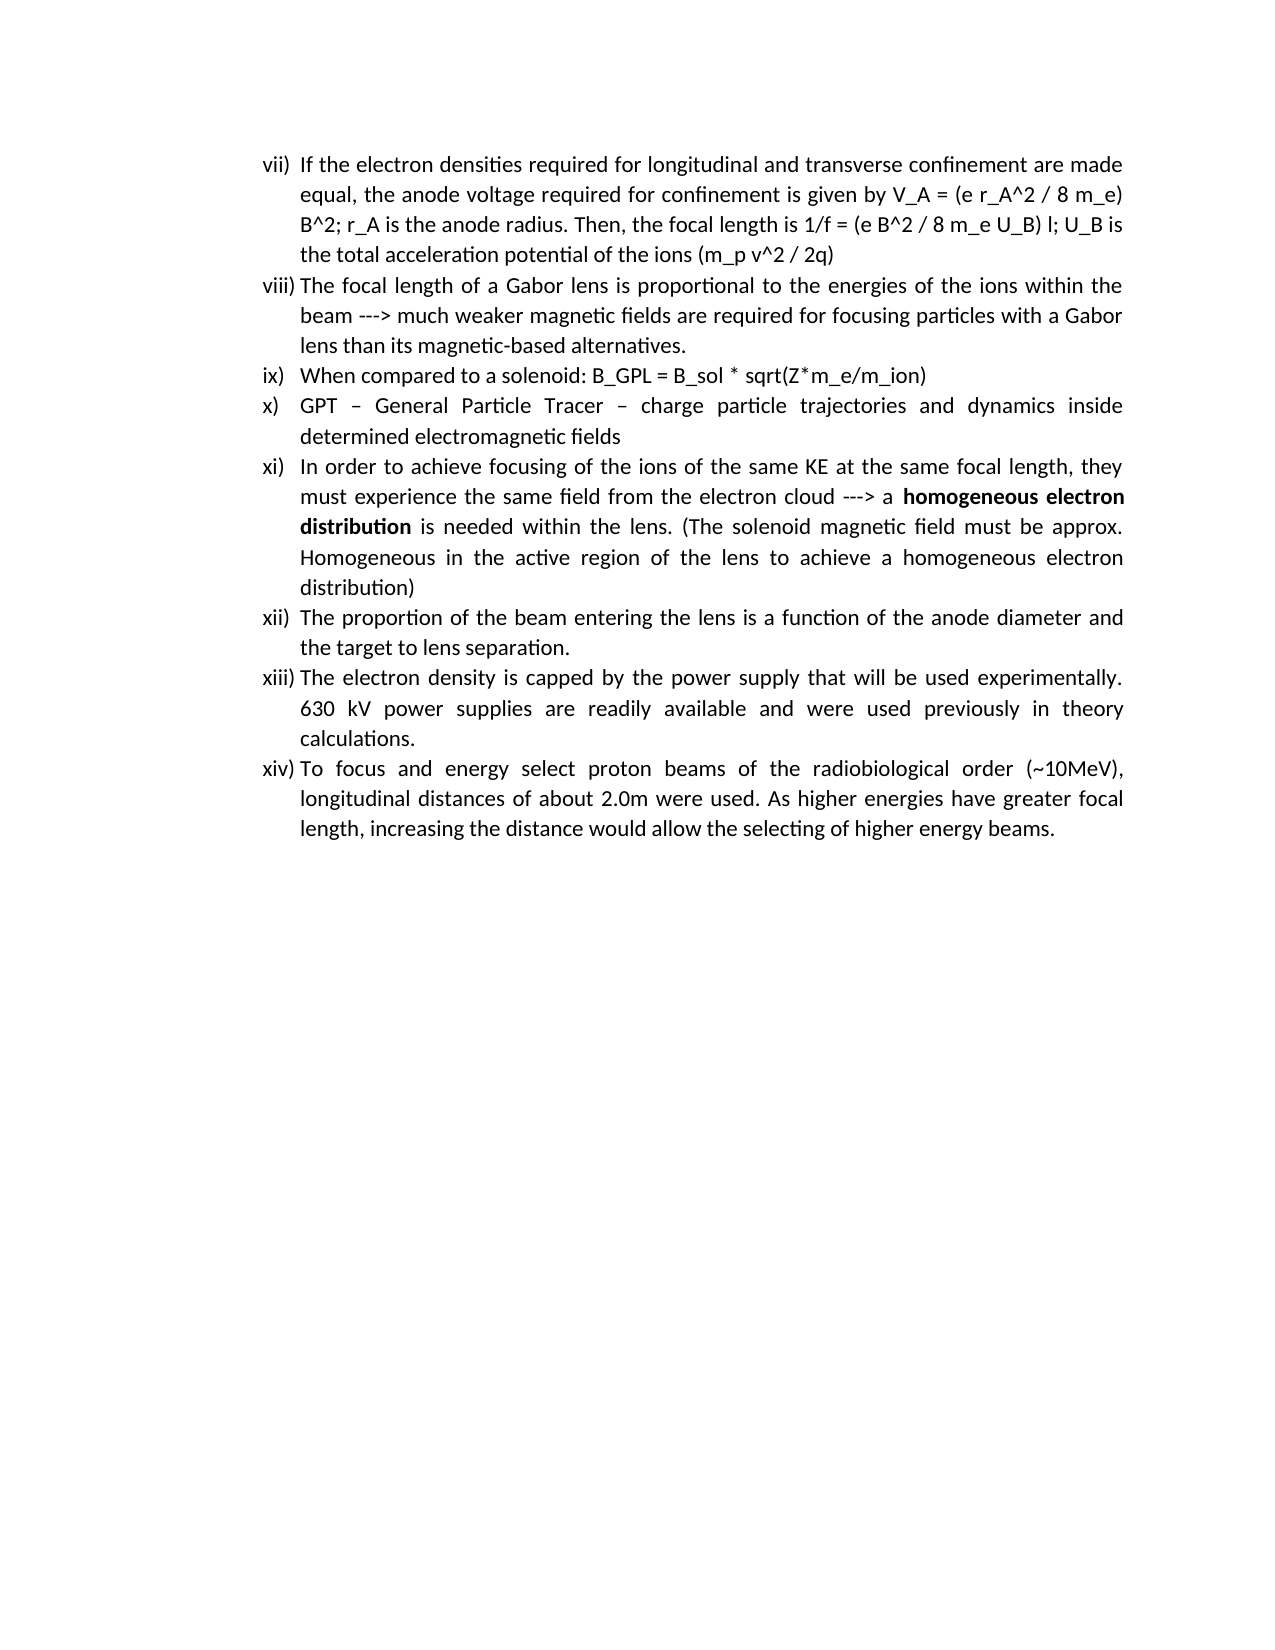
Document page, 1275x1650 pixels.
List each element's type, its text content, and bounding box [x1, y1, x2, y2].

list When compared to a solenoid: B_GPL = B_sol * sqrt(Z*m_e/m_ion) [262, 361, 1125, 389]
list If the electron densities required for longitudinal and transverse confinement are made equal, the anode voltage required for confinement is given by V_A = (e r_A^2 / 8 m_e) B^2; r_A is the anode radius. Then, the focal length is 1/f = (e B^2 / 8 m_e U_B) l; U_B is the total acceleration potential of the ions (m_p v^2 / 2q) [262, 150, 1125, 269]
list In order to achieve focusing of the ions of the same KE at the same focal length, they must experience the same field from the electron cloud ---> a homogeneous electron distribution is needed within the lens. (The solenoid magnetic field must be approx. Homogeneous in the active region of the lens to achieve a homogeneous electron distribution) [262, 452, 1125, 601]
list The proportion of the beam entering the lens is a function of the anode diameter and the target to lens separation. [262, 603, 1125, 661]
list To focus and energy select proton beams of the radiobiological order (~10MeV), longitudinal distances of about 2.0m were used. As higher energies have greater focal length, increasing the distance would allow the selecting of higher energy beams. [262, 754, 1125, 843]
list The electron density is capped by the power supply that will be used experimentally. 630 kV power supplies are readily available and were used previously in theory calculations. [262, 663, 1125, 752]
list The focal length of a Gabor lens is proportional to the energies of the ions within the beam ---> much weaker magnetic fields are required for focusing particles with a Gabor lens than its magnetic-based alternatives. [262, 271, 1125, 359]
list GPT – General Particle Tracer – charge particle trajectories and dynamics inside determined electromagnetic fields [262, 392, 1125, 450]
